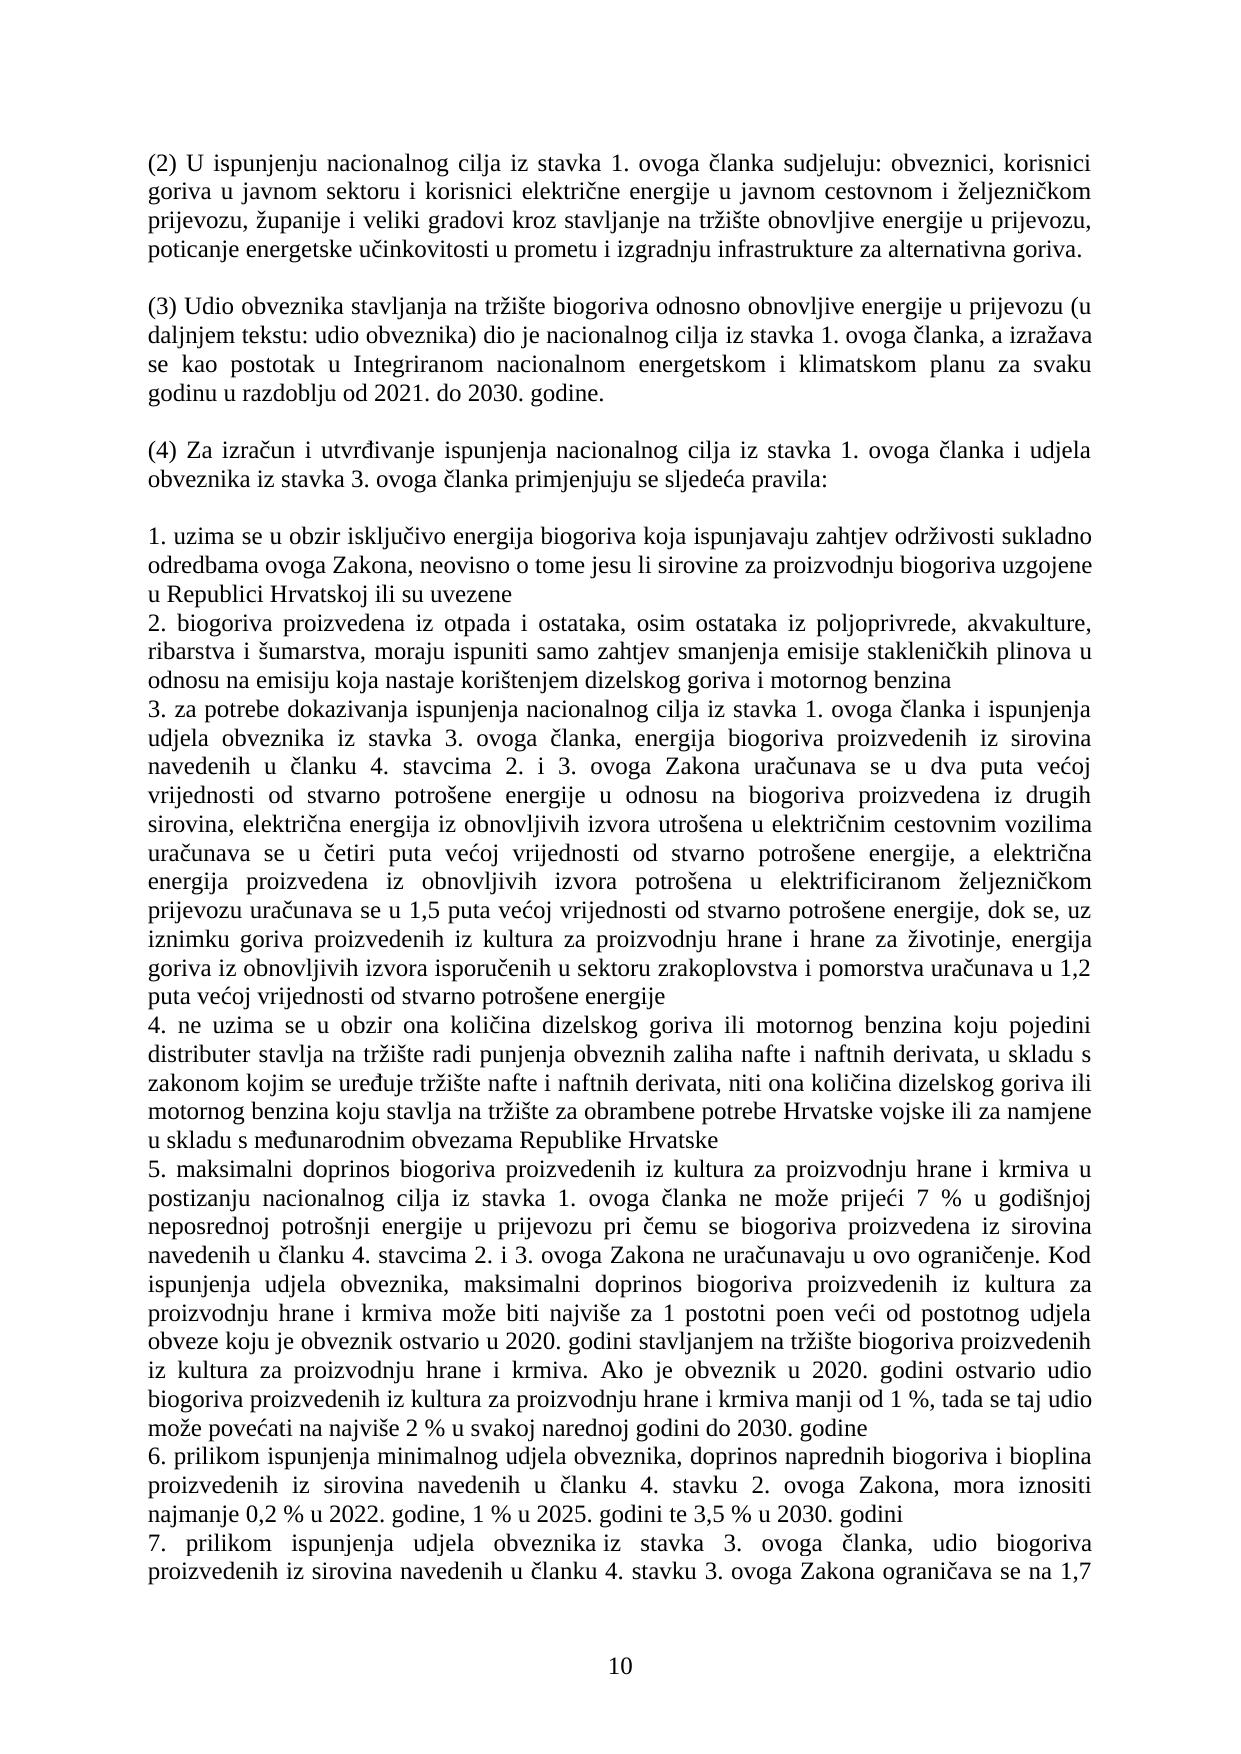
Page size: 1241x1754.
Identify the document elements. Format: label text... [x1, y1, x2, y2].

text 6. prilikom ispunjenja minimalnog udjela obveznika, doprinos naprednih biogoriva i bioplina proizvedenih iz sirovina navedenih u članku 4. stavku 2. ovoga Zakona, mora iznositi najmanje 0,2 % u 2022. godine, 1 % u 2025. godini te 3,5 % u 2030. godini [148, 1441, 1093, 1528]
text 1. uzima se u obzir isključivo energija biogoriva koja ispunjavaju zahtjev održivosti sukladno odredbama ovoga Zakona, neovisno o tome jesu li sirovine za proizvodnju biogoriva uzgojene u Republici Hrvatskoj ili su uvezene [148, 521, 1093, 608]
text (4) Za izračun i utvrđivanje ispunjenja nacionalnog cilja iz stavka 1. ovoga članka i udjela obveznika iz stavka 3. ovoga članka primjenjuju se sljedeća pravila: [148, 435, 1093, 493]
text (3) Udio obveznika stavljanja na tržište biogoriva odnosno obnovljive energije u prijevozu (u daljnjem tekstu: udio obveznika) dio je nacionalnog cilja iz stavka 1. ovoga članka, a izražava se kao postotak u Integriranom nacionalnom energetskom i klimatskom planu za svaku godinu u razdoblju od 2021. do 2030. godine. [148, 291, 1093, 406]
text (2) U ispunjenju nacionalnog cilja iz stavka 1. ovoga članka sudjeluju: obveznici, korisnici goriva u javnom sektoru i korisnici električne energije u javnom cestovnom i željezničkom prijevozu, županije i veliki gradovi kroz stavljanje na tržište obnovljive energije u prijevozu, poticanje energetske učinkovitosti u prometu i izgradnju infrastrukture za alternativna goriva. [148, 148, 1093, 263]
text 2. biogoriva proizvedena iz otpada i ostataka, osim ostataka iz poljoprivrede, akvakulture, ribarstva i šumarstva, moraju ispuniti samo zahtjev smanjenja emisije stakleničkih plinova u odnosu na emisiju koja nastaje korištenjem dizelskog goriva i motornog benzina [148, 608, 1093, 694]
text 4. ne uzima se u obzir ona količina dizelskog goriva ili motornog benzina koju pojedini distributer stavlja na tržište radi punjenja obveznih zaliha nafte i naftnih derivata, u skladu s zakonom kojim se uređuje tržište nafte i naftnih derivata, niti ona količina dizelskog goriva ili motornog benzina koju stavlja na tržište za obrambene potrebe Hrvatske vojske ili za namjene u skladu s međunarodnim obvezama Republike Hrvatske [148, 1010, 1093, 1154]
text 5. maksimalni doprinos biogoriva proizvedenih iz kultura za proizvodnju hrane i krmiva u postizanju nacionalnog cilja iz stavka 1. ovoga članka ne može prijeći 7 % u godišnjoj neposrednoj potrošnji energije u prijevozu pri čemu se biogoriva proizvedena iz sirovina navedenih u članku 4. stavcima 2. i 3. ovoga Zakona ne uračunavaju u ovo ograničenje. Kod ispunjenja udjela obveznika, maksimalni doprinos biogoriva proizvedenih iz kultura za proizvodnju hrane i krmiva može biti najviše za 1 postotni poen veći od postotnog udjela obveze koju je obveznik ostvario u 2020. godini stavljanjem na tržište biogoriva proizvedenih iz kultura za proizvodnju hrane i krmiva. Ako je obveznik u 2020. godini ostvario udio biogoriva proizvedenih iz kultura za proizvodnju hrane i krmiva manji od 1 %, tada se taj udio može povećati na najviše 2 % u svakoj narednoj godini do 2030. godine [148, 1154, 1093, 1441]
text 3. za potrebe dokazivanja ispunjenja nacionalnog cilja iz stavka 1. ovoga članka i ispunjenja udjela obveznika iz stavka 3. ovoga članka, energija biogoriva proizvedenih iz sirovina navedenih u članku 4. stavcima 2. i 3. ovoga Zakona uračunava se u dva puta većoj vrijednosti od stvarno potrošene energije u odnosu na biogoriva proizvedena iz drugih sirovina, električna energija iz obnovljivih izvora utrošena u električnim cestovnim vozilima uračunava se u četiri puta većoj vrijednosti od stvarno potrošene energije, a električna energija proizvedena iz obnovljivih izvora potrošena u elektrificiranom željezničkom prijevozu uračunava se u 1,5 puta većoj vrijednosti od stvarno potrošene energije, dok se, uz iznimku goriva proizvedenih iz kultura za proizvodnju hrane i hrane za životinje, energija goriva iz obnovljivih izvora isporučenih u sektoru zrakoplovstva i pomorstva uračunava u 1,2 puta većoj vrijednosti od stvarno potrošene energije [148, 694, 1093, 1010]
